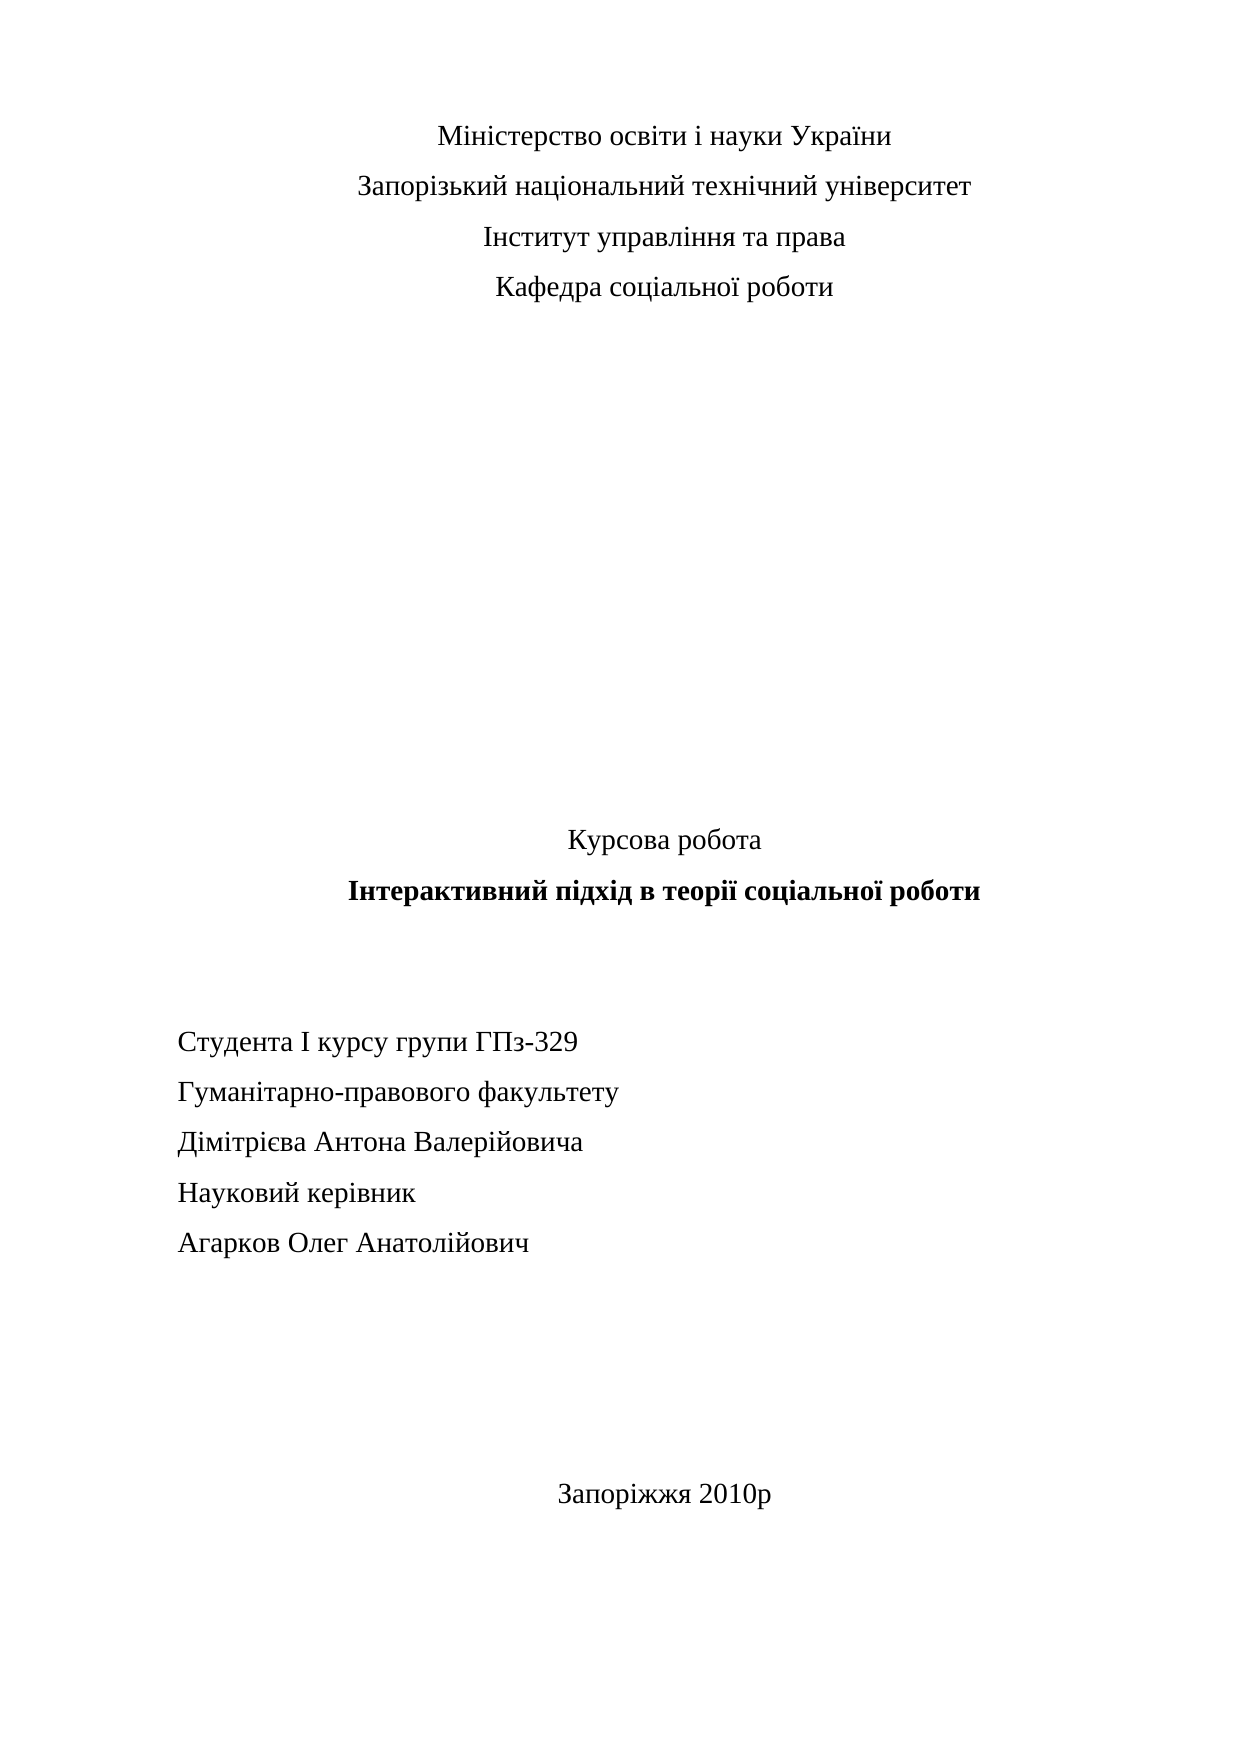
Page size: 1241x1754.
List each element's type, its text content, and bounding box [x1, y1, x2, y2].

text Запоріжжя 2010р [177, 1477, 1152, 1510]
text Агарков Олег Анатолійович [177, 1225, 1152, 1258]
text Запорізький національний технічний університет [177, 168, 1152, 202]
text Міністерство освіти і науки України [177, 118, 1152, 152]
text Інтерактивний підхід в теорії соціальної роботи [177, 873, 1152, 906]
text Студента І курсу групи ГПз-329 [177, 1024, 1152, 1057]
text Дімітрієва Антона Валерійовича [177, 1124, 1152, 1158]
text Кафедра соціальної роботи [177, 269, 1152, 303]
text Науковий керівник [177, 1175, 1152, 1208]
text Гуманітарно-правового факультету [177, 1074, 1152, 1108]
text Інститут управління та права [177, 219, 1152, 252]
text Курсова робота [177, 822, 1152, 856]
